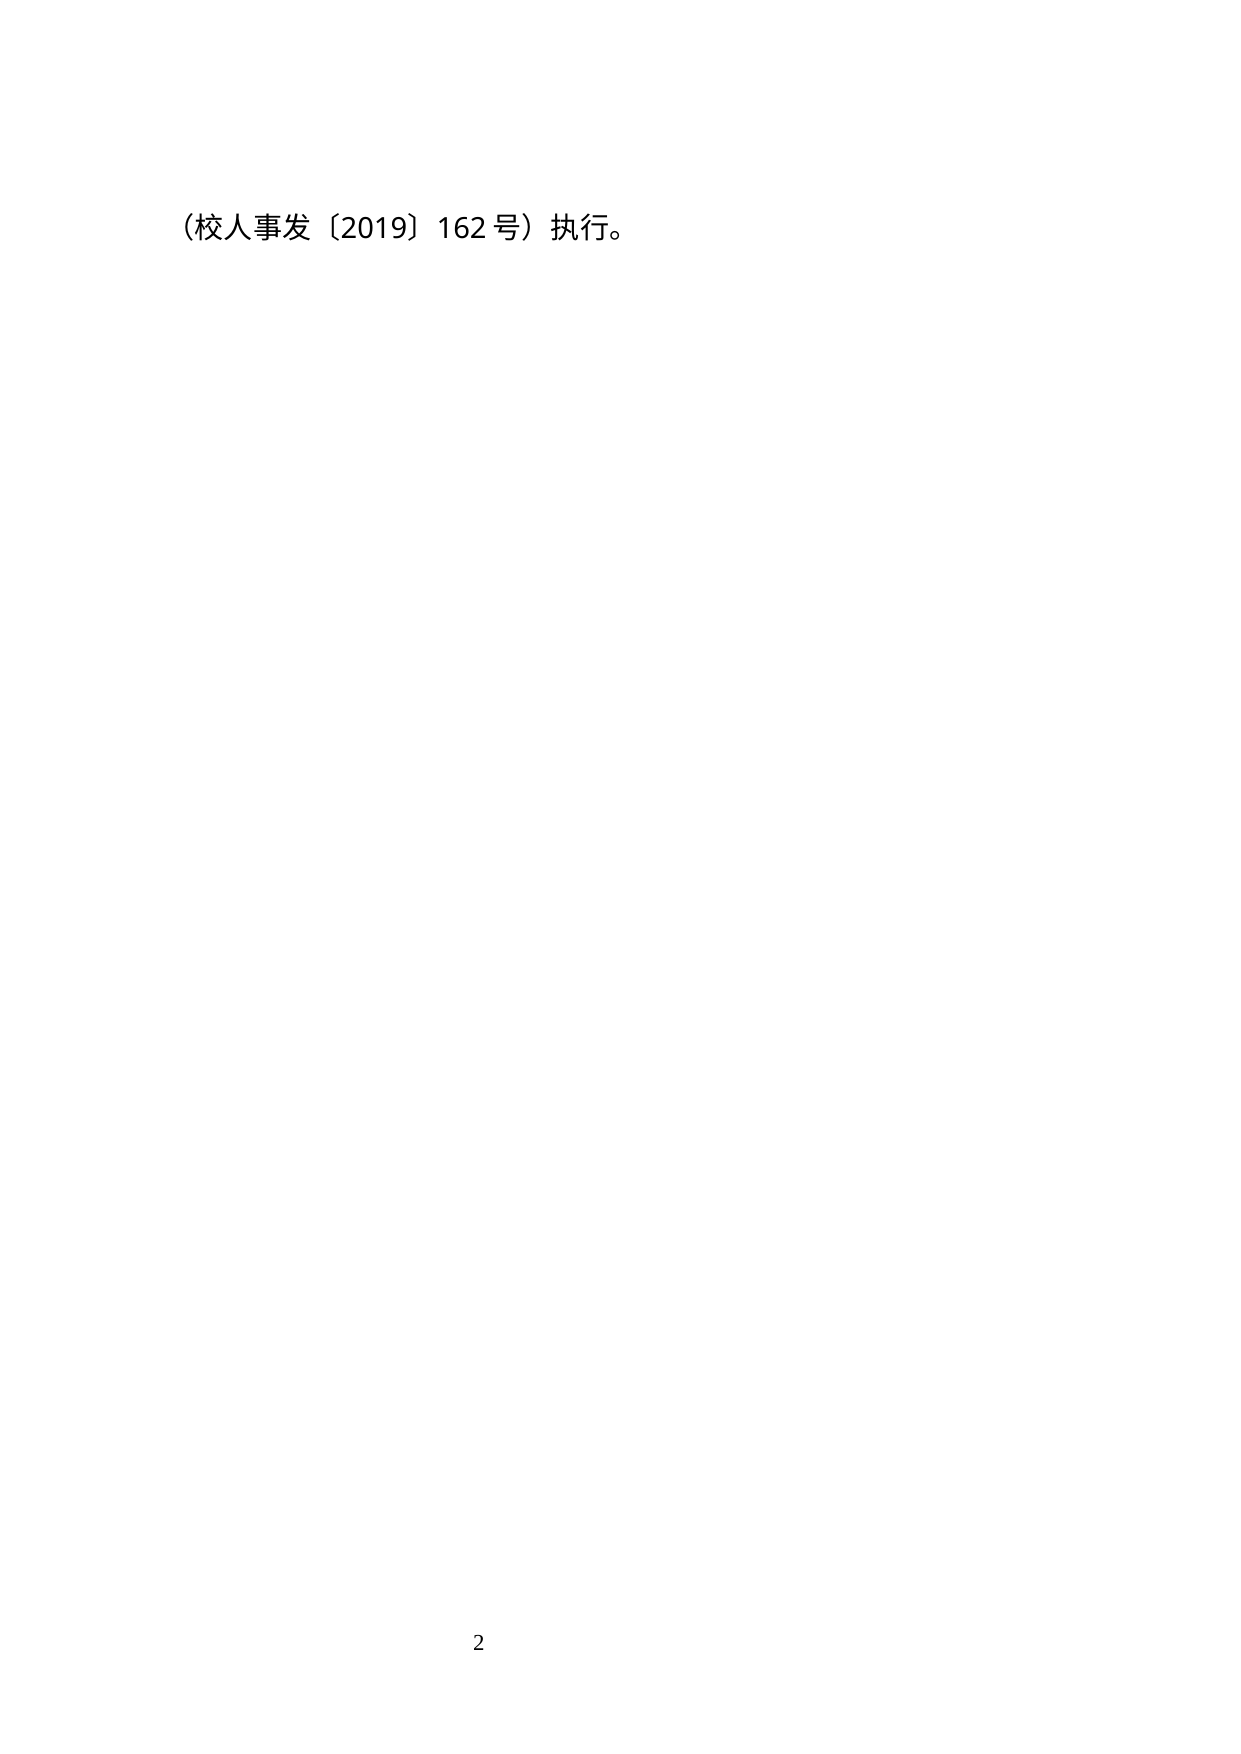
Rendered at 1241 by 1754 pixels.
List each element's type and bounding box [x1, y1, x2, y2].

text [165, 193, 1081, 258]
